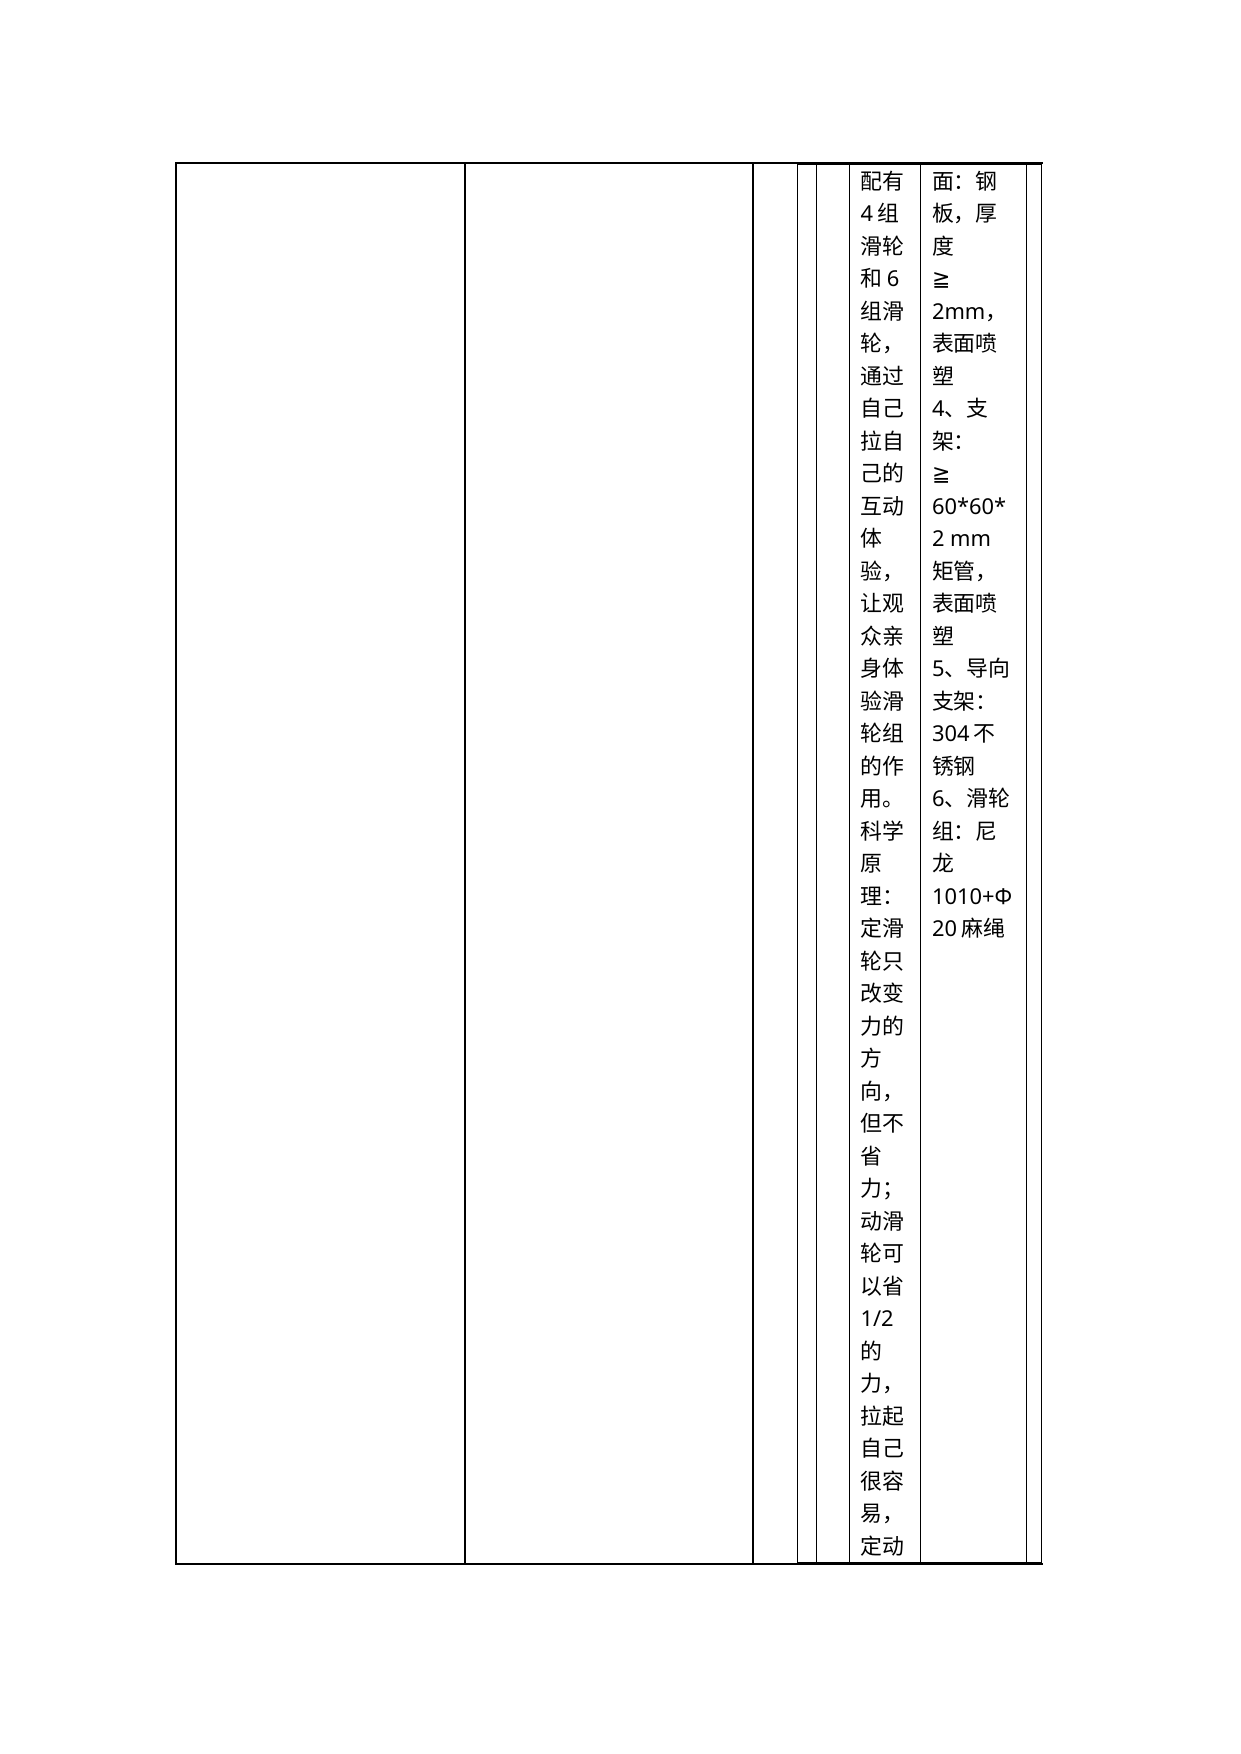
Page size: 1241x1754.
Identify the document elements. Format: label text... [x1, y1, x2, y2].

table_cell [1027, 165, 1041, 1562]
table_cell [798, 165, 816, 1562]
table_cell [817, 165, 849, 1562]
table_cell [466, 164, 752, 1563]
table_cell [754, 164, 797, 1563]
table_cell 1 [177, 164, 464, 1563]
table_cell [921, 165, 1026, 1562]
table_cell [850, 165, 920, 1562]
